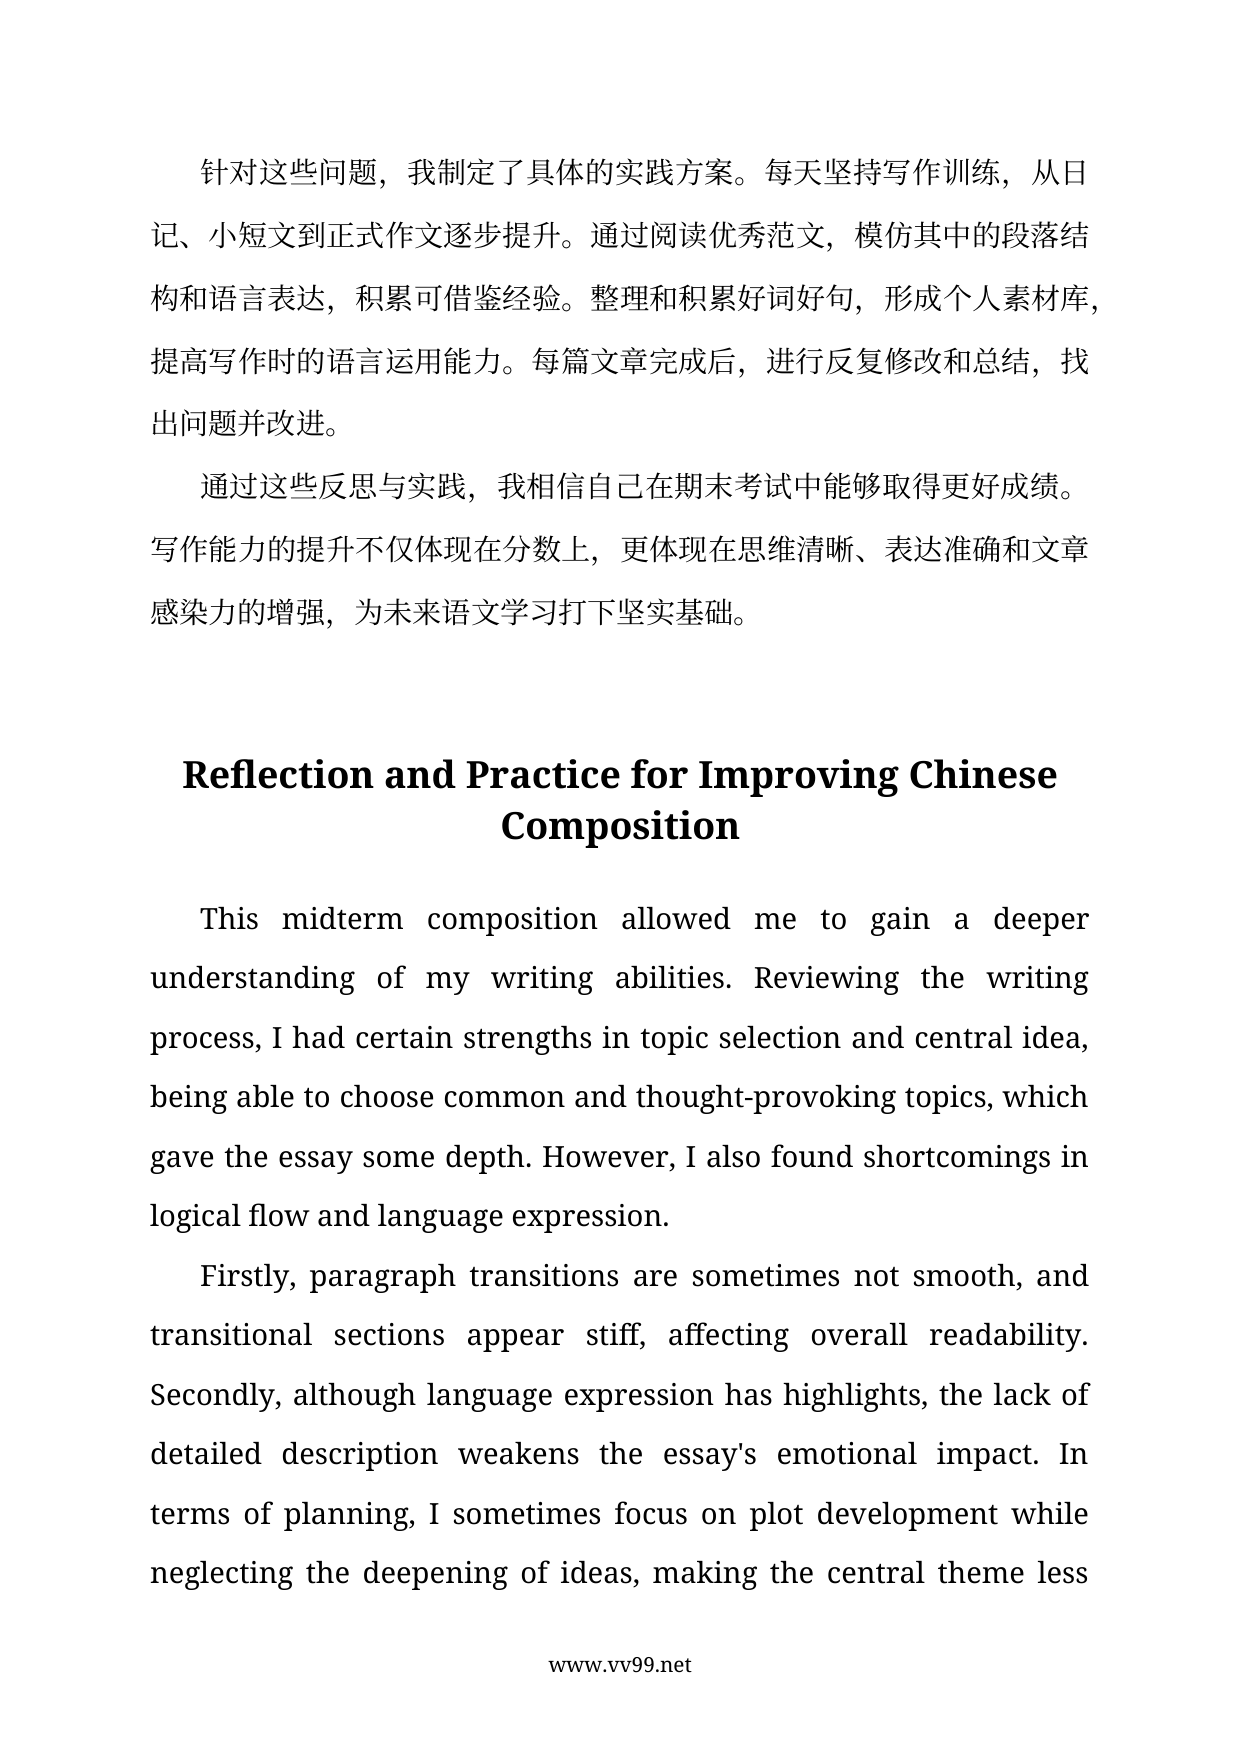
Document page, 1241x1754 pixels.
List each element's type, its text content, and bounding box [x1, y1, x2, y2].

subtitle Reflection and Practice for Improving Chinese Composition [150, 748, 1090, 850]
text This midterm composition allowed me to gain a deeper understanding of my writing abilities. Reviewing the writing process, I had certain strengths in topic selection and central idea, being able to choose common and thought-provoking topics, which gave the essay some depth. However, I also found shortcomings in logical flow and language expression. [150, 898, 1090, 1235]
text 通过这些反思与实践，我相信自己在期末考试中能够取得更好成绩。写作能力的提升不仅体现在分数上，更体现在思维清晰、表达准确和文章感染力的增强，为未来语文学习打下坚实基础。 [150, 464, 1090, 632]
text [150, 1255, 1090, 1592]
text 针对这些问题，我制定了具体的实践方案。每天坚持写作训练，从日记、小短文到正式作文逐步提升。通过阅读优秀范文，模仿其中的段落结构和语言表达，积累可借鉴经验。整理和积累好词好句，形成个人素材库，提高写作时的语言运用能力。每篇文章完成后，进行反复修改和总结，找出问题并改进。 [150, 150, 1090, 443]
